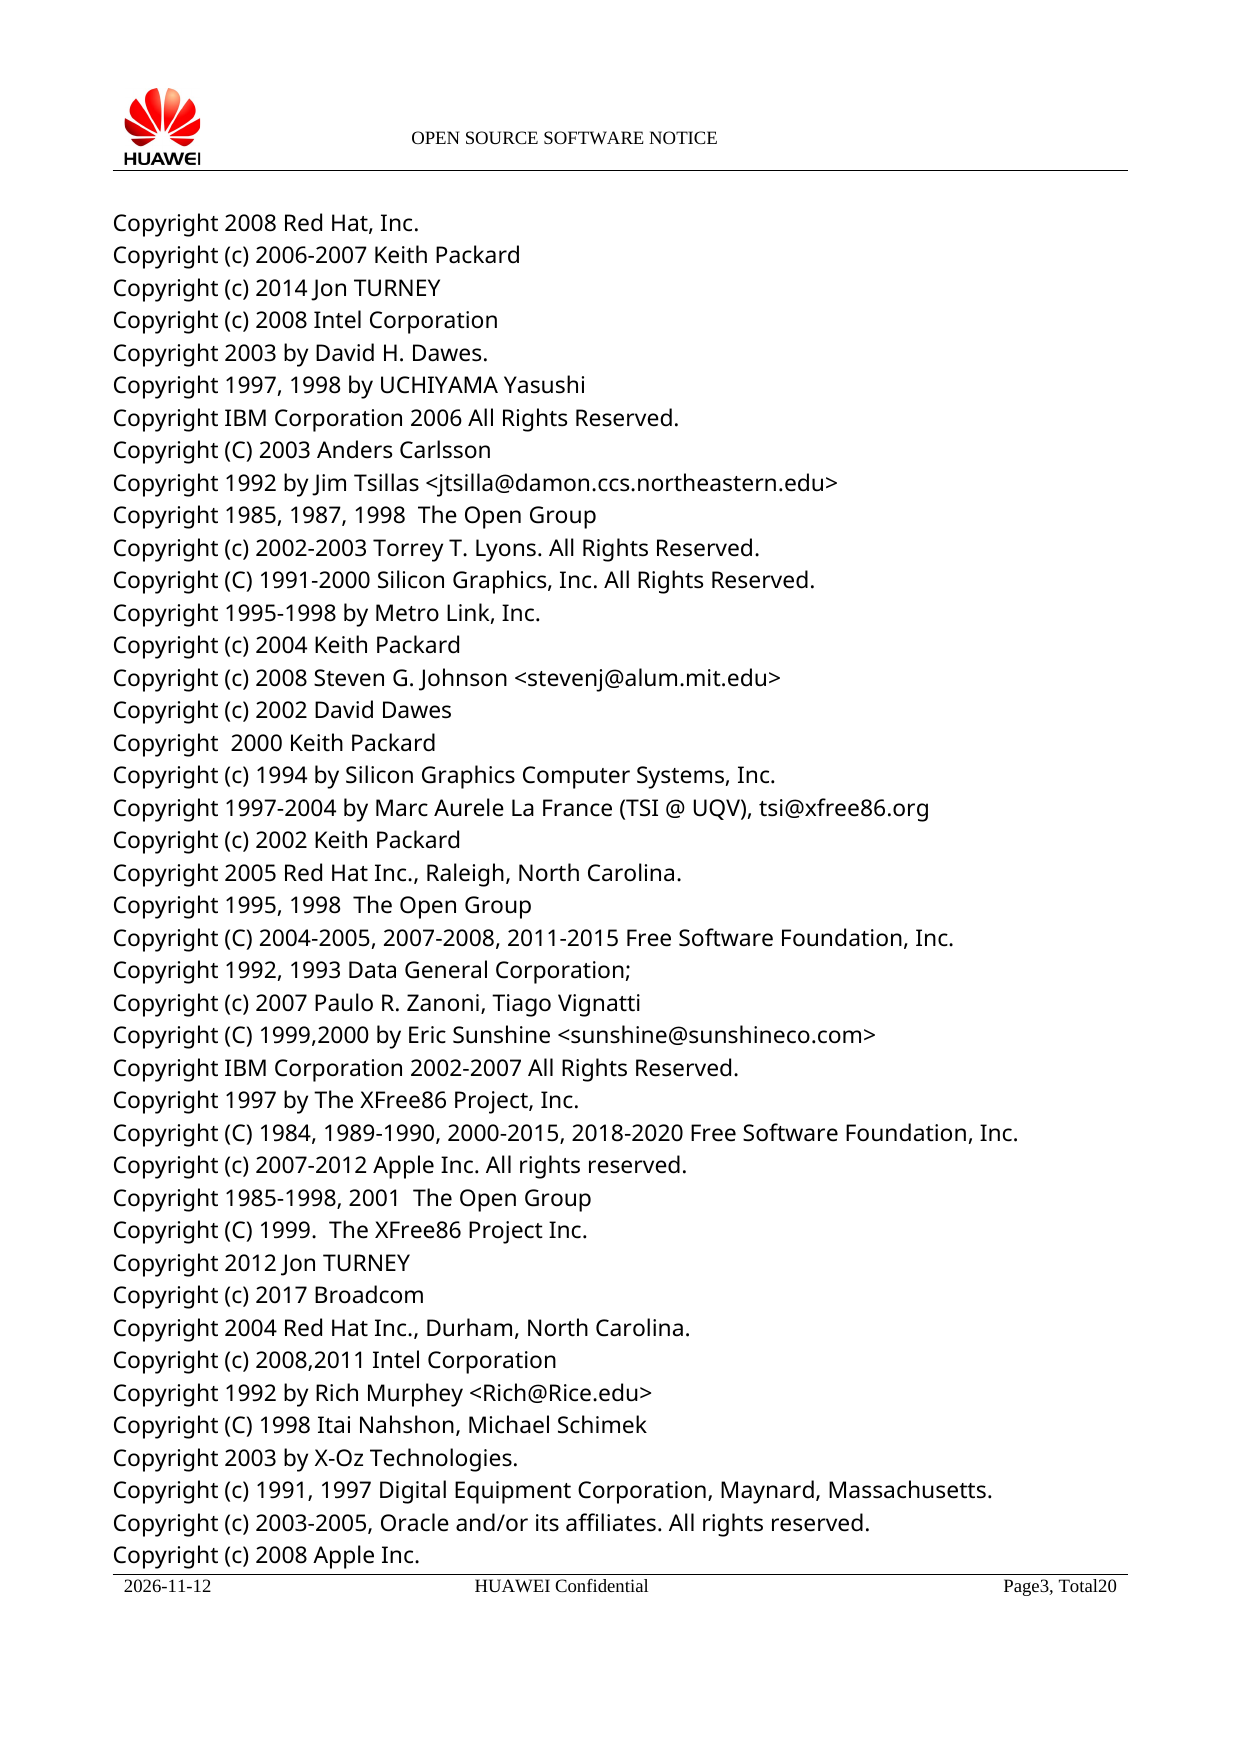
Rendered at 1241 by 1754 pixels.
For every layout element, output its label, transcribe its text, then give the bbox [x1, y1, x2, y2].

picture [124, 88, 201, 165]
